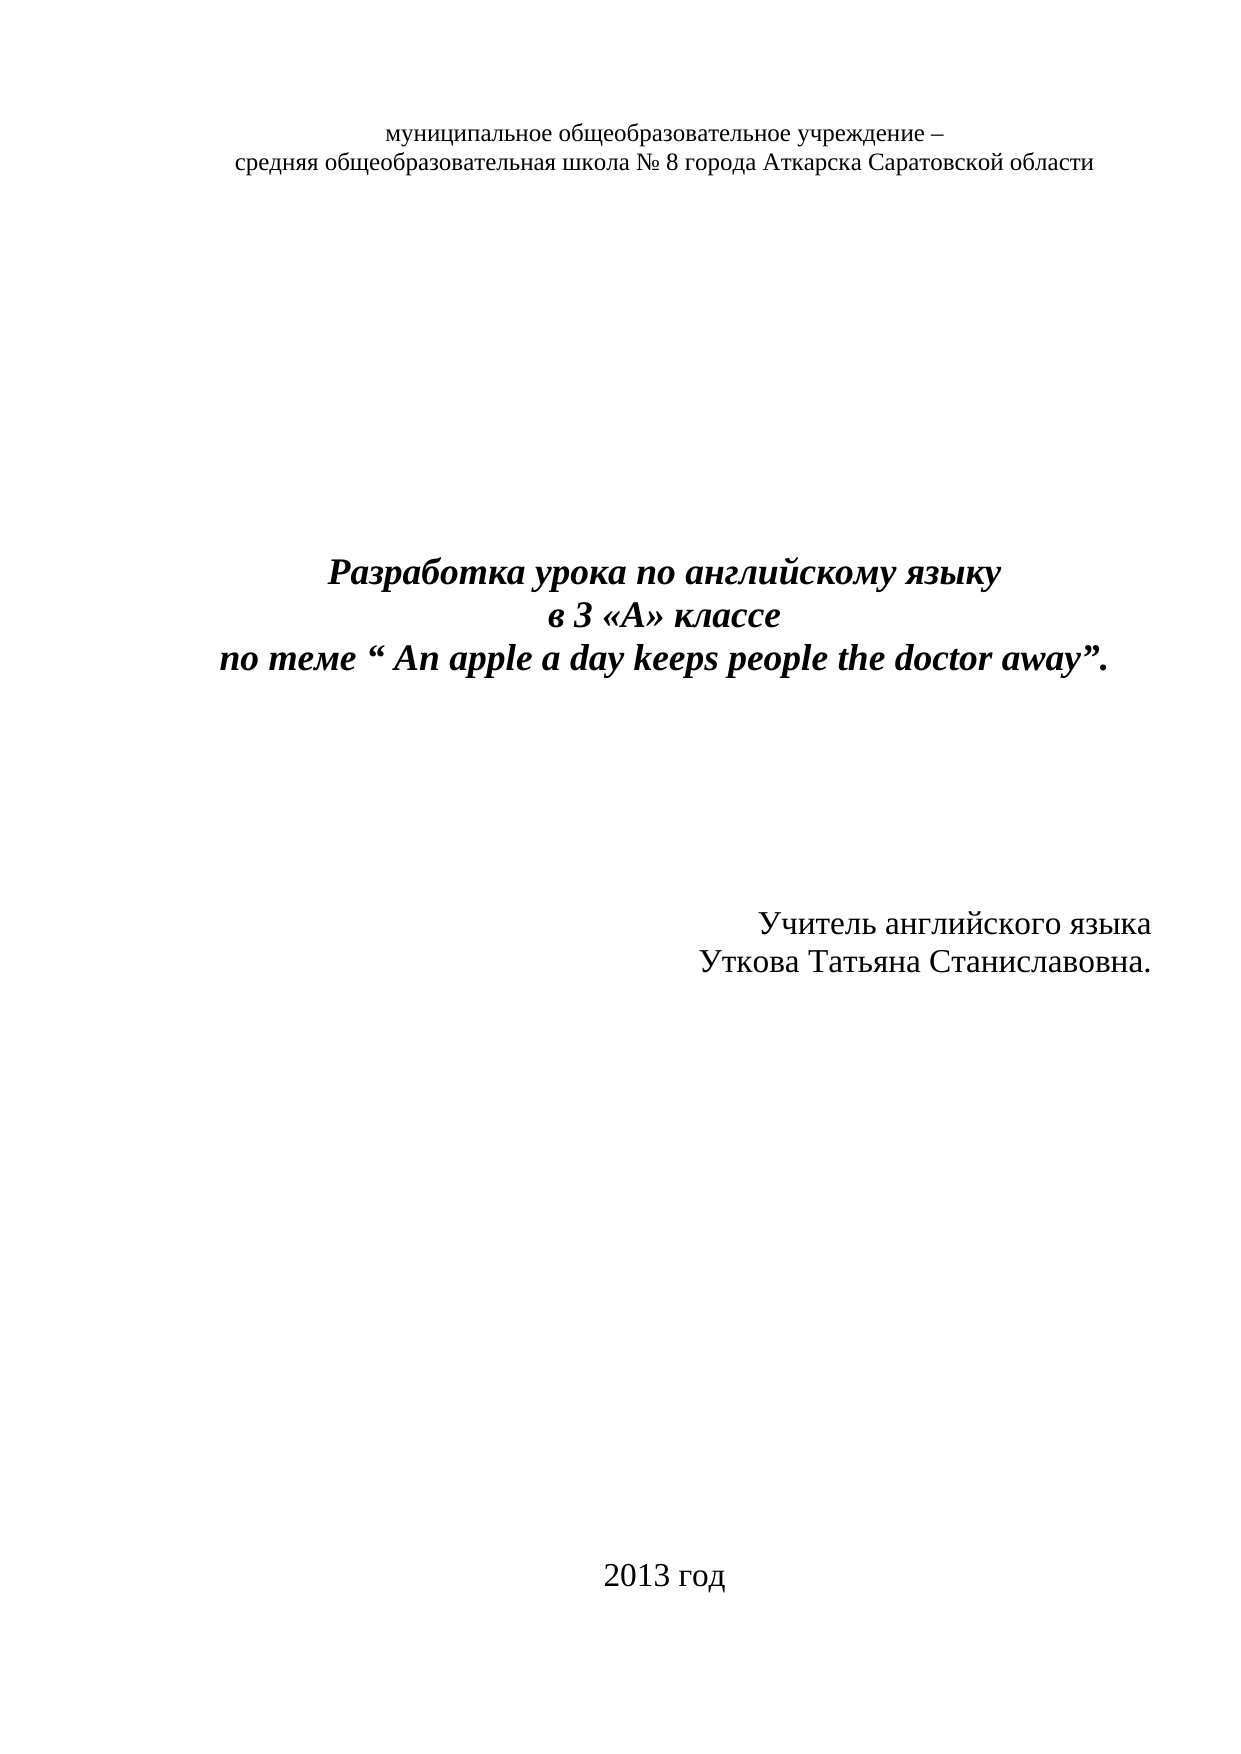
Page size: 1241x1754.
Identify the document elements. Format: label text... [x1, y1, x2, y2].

text средняя общеобразовательная школа № 8 города Аткарска Саратовской области [177, 147, 1152, 176]
text муниципальное общеобразовательное учреждение – [177, 118, 1152, 147]
text Учитель английского языка [177, 875, 1152, 942]
text 2013 год [177, 1555, 1152, 1593]
text Уткова Татьяна Станиславовна. [177, 942, 1152, 980]
text по теме “ An apple a day keeps people the doctor away”. [177, 636, 1152, 679]
text в 3 «А» классе [177, 592, 1152, 636]
text Разработка урока по английскому языку [177, 549, 1152, 592]
